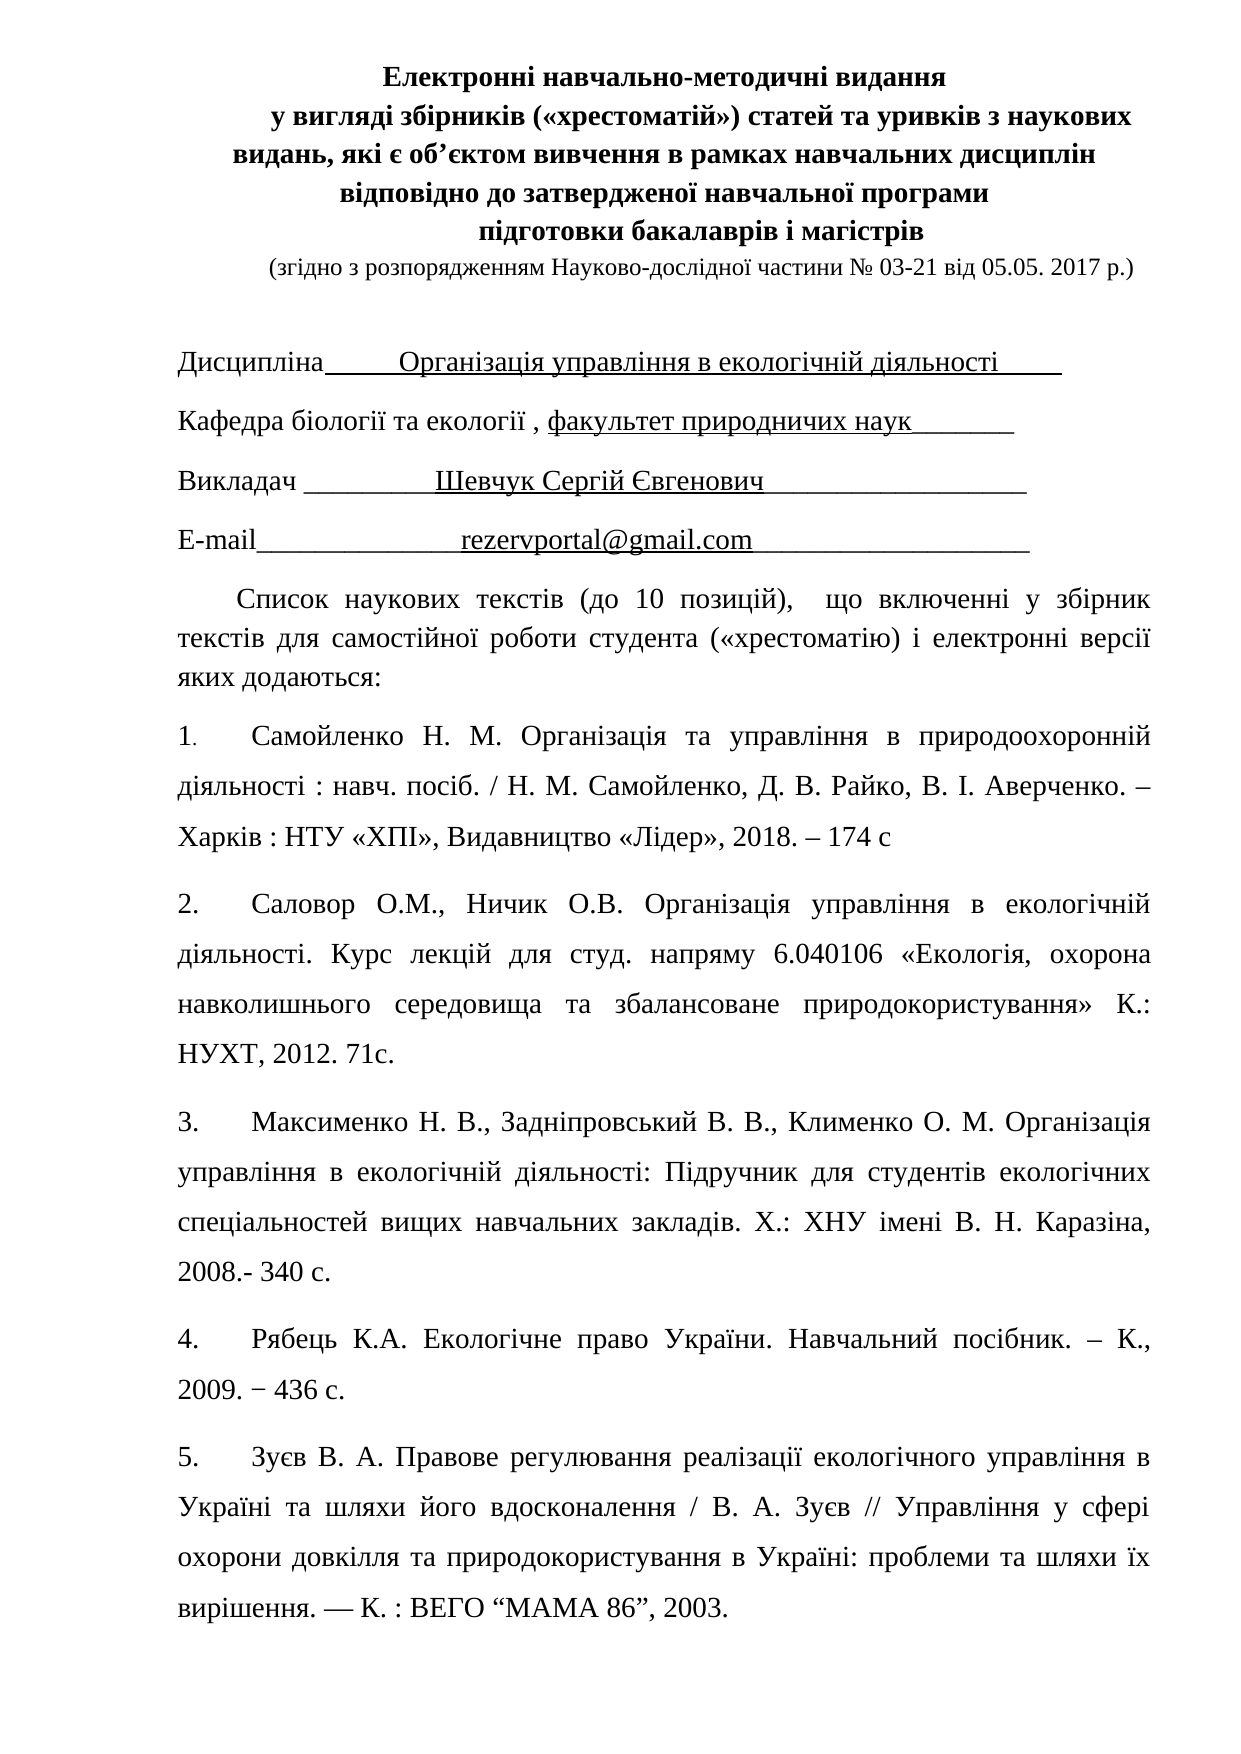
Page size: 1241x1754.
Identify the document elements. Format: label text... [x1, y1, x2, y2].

text у вигляді збірників («хрестоматій») статей та уривків з наукових видань, які є об’єктом вивчення в рамках навчальних дисциплін відповідно до затвердженої навчальної програми [177, 98, 1152, 208]
text 3. Максименко Н. В., Задніпровський В. В., Клименко О. М. Організація управління в екологічній діяльності: Підручник для студентів екологічних спеціальностей вищих навчальних закладів. Х.: ХНУ імені В. Н. Каразіна, 2008.- 340 с. [177, 1104, 1152, 1288]
text E-mail______________rezervportal@gmail.com___________________ [177, 522, 1152, 556]
text підготовки бакалаврів і магістрів [177, 213, 1152, 247]
text Кафедра біології та екології , факультет природничих наук_______ [177, 403, 1152, 437]
text Дисципліна Організація управління в екологічній діяльності [177, 344, 1152, 378]
text 5. Зуєв В. А. Правове регулювання реалізації екологічного управління в Україні та шляхи його вдосконалення / В. А. Зуєв // Управління у сфері охорони довкілля та природокористування в Україні: проблеми та шляхи їх вирішення. — К. : ВЕГО “МАМА 86”, 2003. [177, 1439, 1152, 1623]
text 4. Рябець К.А. Екологічне право України. Навчальний посібник. – К., 2009. − 436 с. [177, 1322, 1152, 1405]
text 2. Саловор O.M., Ничик О.В. Організація управління в екологічній діяльності. Курс лекцій для студ. напряму 6.040106 «Екологія, охорона навколишнього середовища та збалансоване природокористування» К.: НУХТ, 2012. 71с. [177, 886, 1152, 1070]
text Список наукових текстів (до 10 позицій), що включенні у збірник текстів для самостійної роботи студента («хрестоматію) і електронні версії яких додаються: [177, 582, 1152, 692]
text 1. Самойленко Н. М. Організація та управління в природоохоронній діяльності : навч. посіб. / Н. М. Самойленко, Д. В. Райко, В. І. Аверченко. – Харків : НТУ «ХПІ», Видавництво «Лідер», 2018. – 174 с [177, 718, 1152, 852]
text Електронні навчально-методичні видання [177, 59, 1152, 93]
text Викладач _________Шевчук Сергій Євгенович__________________ [177, 463, 1152, 496]
text (згідно з розпорядженням Науково-дослідної частини № 03-21 від 05.05. 2017 р.) [177, 252, 1152, 281]
